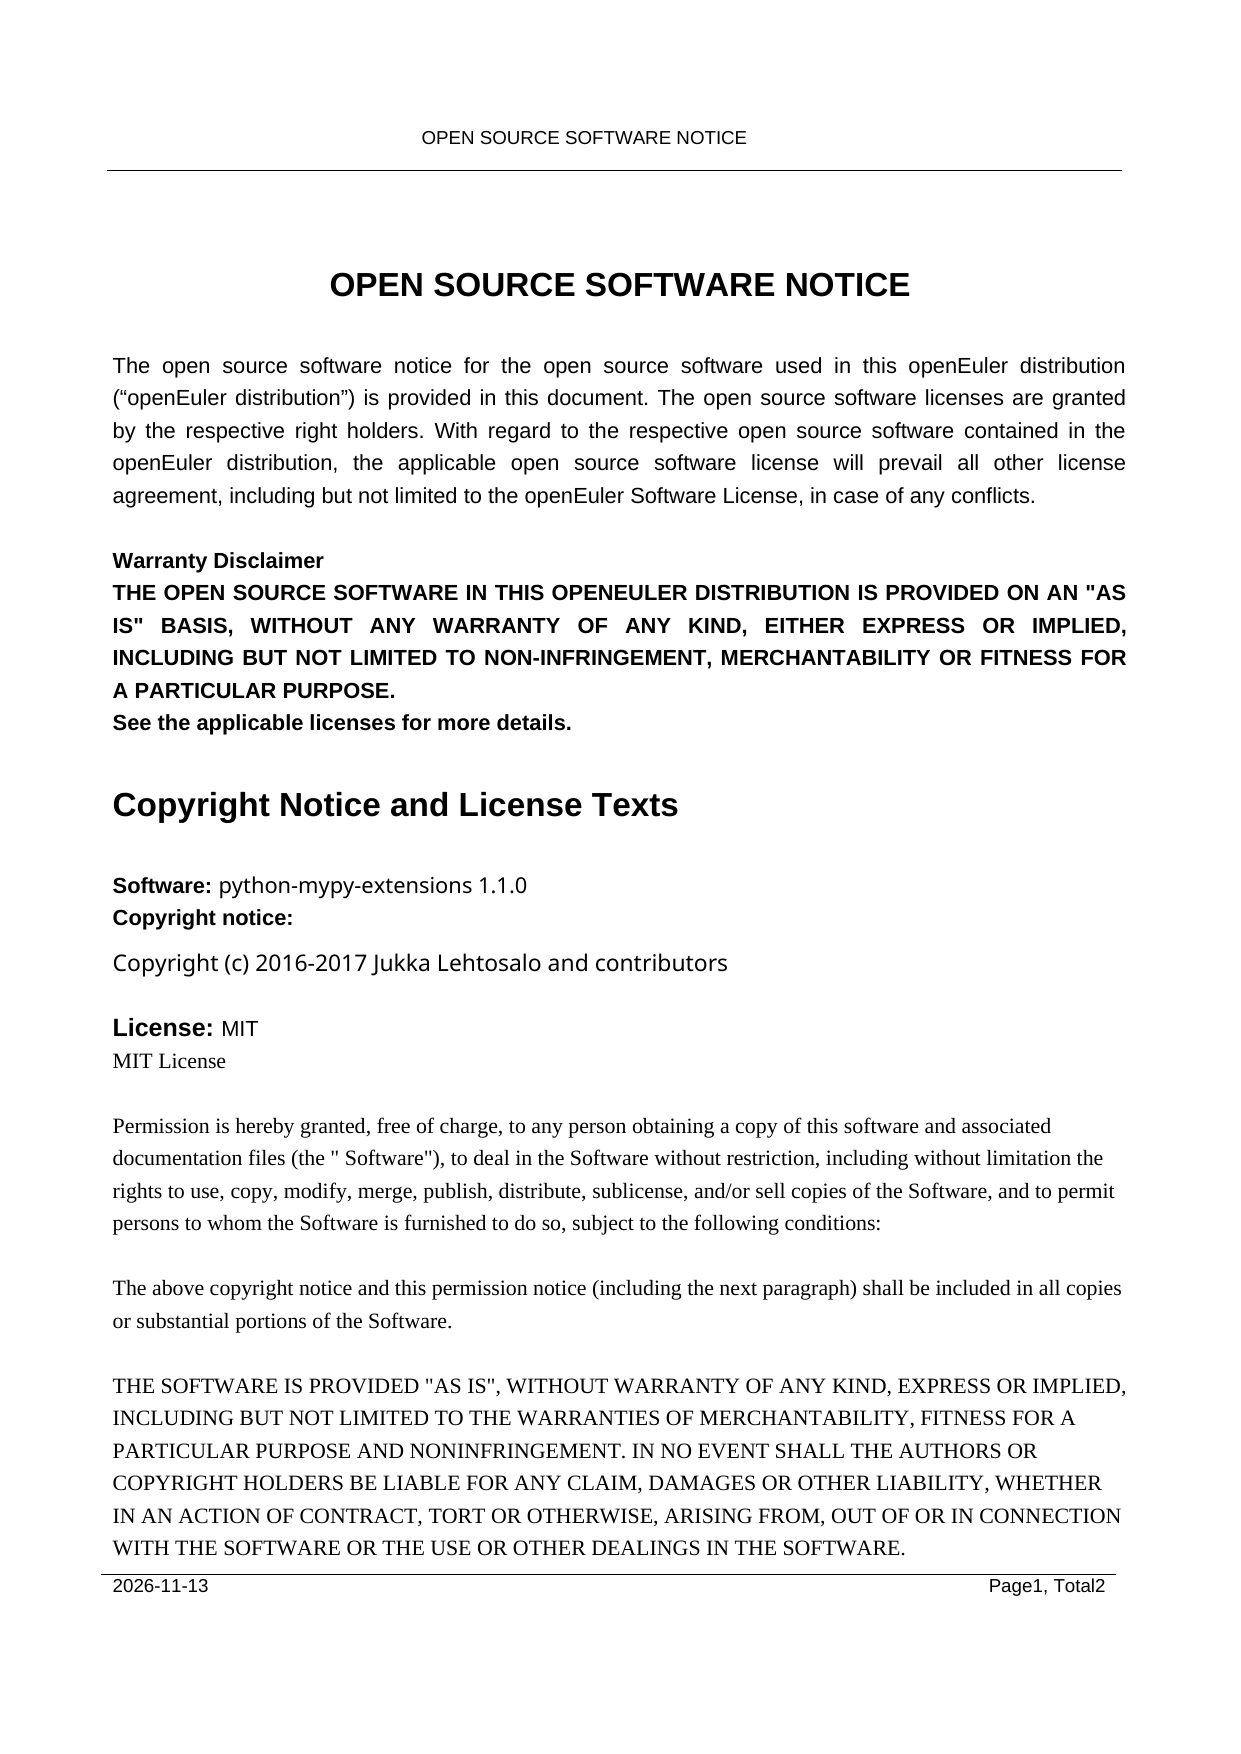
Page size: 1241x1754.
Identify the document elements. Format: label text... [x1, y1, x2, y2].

text Warranty Disclaimer [112, 544, 1128, 576]
text THE OPEN SOURCE SOFTWARE IN THIS OPENEULER DISTRIBUTION IS PROVIDED ON AN "AS IS" BASIS, WITHOUT ANY WARRANTY OF ANY KIND, EITHER EXPRESS OR IMPLIED, INCLUDING BUT NOT LIMITED TO NON-INFRINGEMENT, MERCHANTABILITY OR FITNESS FOR A PARTICULAR PURPOSE. See the applicable licenses for more details. [112, 576, 1128, 739]
text License: MIT [112, 1012, 1128, 1044]
text OPEN SOURCE SOFTWARE NOTICE [112, 251, 1128, 316]
title Software: python-mypy-extensions 1.1.0 [112, 869, 1128, 901]
text The open source software notice for the open source software used in this openEuler distribution (“openEuler distribution”) is provided in this document. The open source software licenses are granted by the respective right holders. With regard to the respective open source software contained in the openEuler distribution, the applicable open source software license will prevail all other license agreement, including but not limited to the openEuler Software License, in case of any conflicts. [112, 349, 1128, 511]
text Copyright notice: [112, 901, 1128, 934]
text Copyright Notice and License Texts [112, 771, 1128, 836]
text Copyright (c) 2016-2017 Jukka Lehtosalo and contributors [112, 947, 1128, 1012]
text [112, 1044, 1128, 1564]
